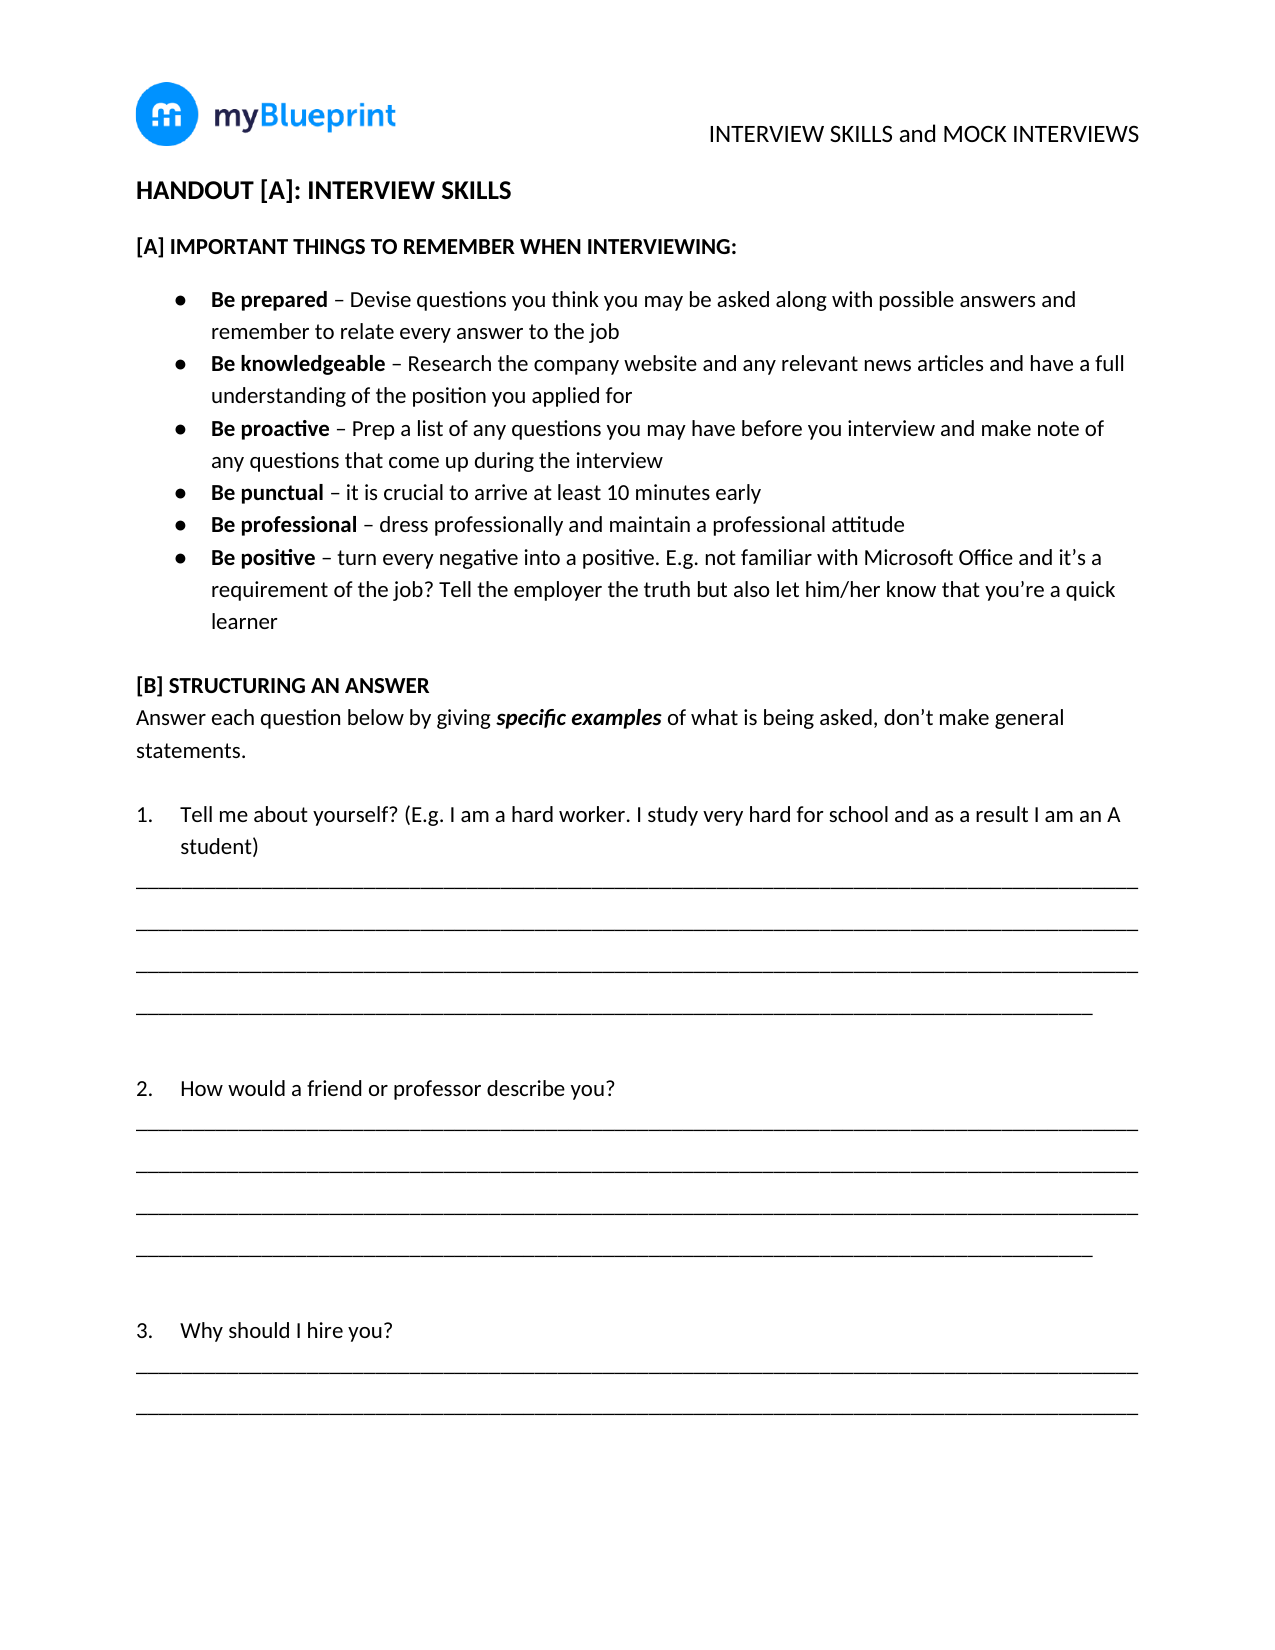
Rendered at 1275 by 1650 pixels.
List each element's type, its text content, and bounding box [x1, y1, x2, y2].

list Tell me about yourself? (E.g. I am a hard worker. I study very hard for school and as a result I am an A student) [136, 800, 1140, 860]
list Be positive – turn every negative into a positive. E.g. not familiar with Microsoft Office and it’s a requirement of the job? Tell the employer the truth but also let him/her know that you’re a quick learner [173, 543, 1140, 635]
text [A] IMPORTANT THINGS TO REMEMBER WHEN INTERVIEWING: [136, 232, 1140, 260]
list Why should I hire you? [136, 1316, 1140, 1344]
text [B] STRUCTURING AN ANSWER [136, 671, 1140, 699]
list Be prepared – Devise questions you think you may be asked along with possible answers and remember to relate every answer to the job [173, 285, 1140, 345]
list How would a friend or professor describe you? [136, 1074, 1140, 1102]
text HANDOUT [A]: INTERVIEW SKILLS [136, 173, 1140, 206]
text Answer each question below by giving specific examples of what is being asked, don’t make general statements. [136, 703, 1140, 764]
list Be knowledgeable – Research the company website and any relevant news articles and have a full understanding of the position you applied for [173, 349, 1140, 410]
list Be proactive – Prep a list of any questions you may have before you interview and make note of any questions that come up during the interview [173, 414, 1140, 474]
list Be punctual – it is crucial to arrive at least 10 minutes early [173, 478, 1140, 506]
picture [135, 82, 396, 146]
list Be professional – dress professionally and maintain a professional attitude [173, 510, 1140, 538]
